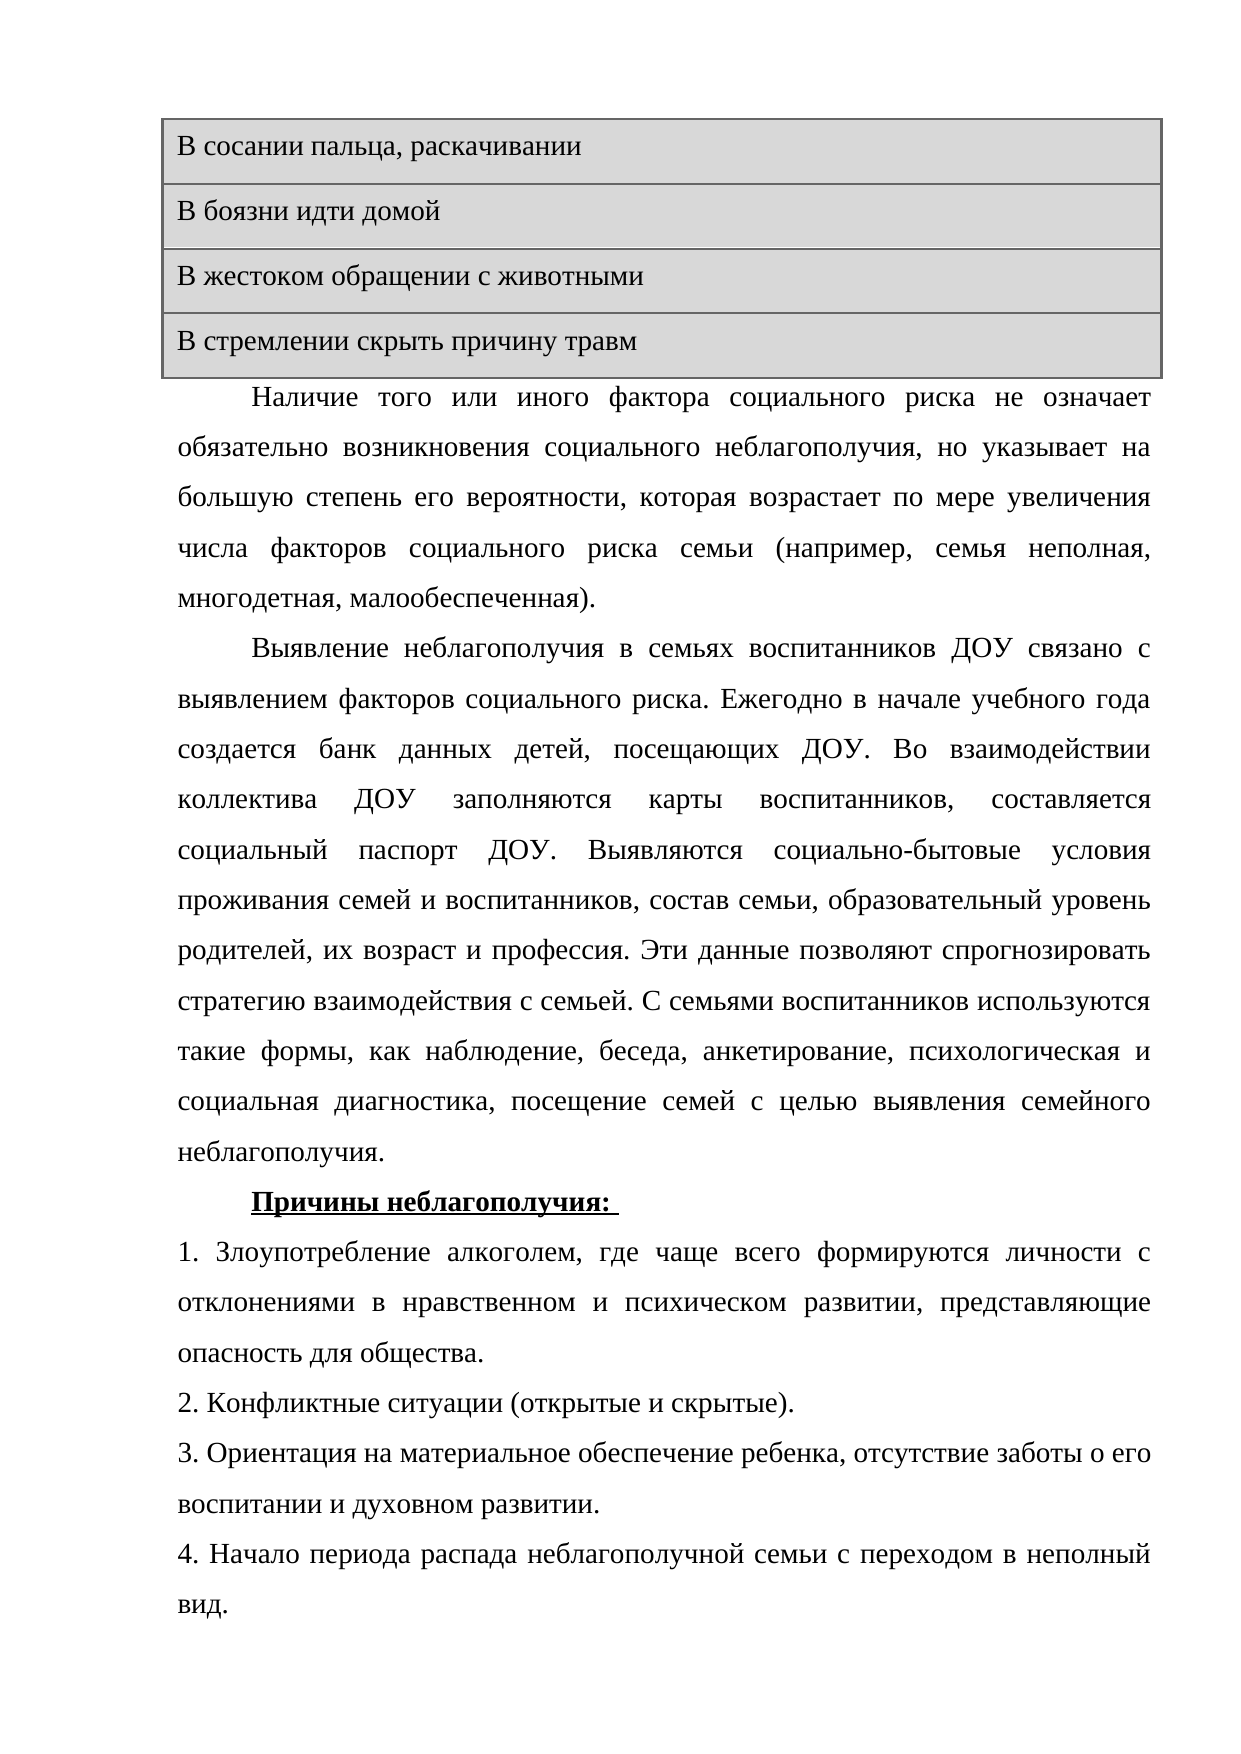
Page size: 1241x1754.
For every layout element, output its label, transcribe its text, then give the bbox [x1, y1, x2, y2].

text Выявление неблагополучия в семьях воспитанников ДОУ связано с выявлением факторов социального риска. Ежегодно в начале учебного года создается банк данных детей, посещающих ДОУ. Во взаимодействии коллектива ДОУ заполняются карты воспитанников, составляется социальный паспорт ДОУ. Выявляются социально-бытовые условия проживания семей и воспитанников, состав семьи, образовательный уровень родителей, их возраст и профессия. Эти данные позволяют спрогнозировать стратегию взаимодействия с семьей. С семьями воспитанников используются такие формы, как наблюдение, беседа, анкетирование, психологическая и социальная диагностика, посещение семей с целью выявления семейного неблагополучия. [177, 631, 1152, 1167]
text 4. Начало периода распада неблагополучной семьи с переходом в неполный вид. [177, 1536, 1152, 1620]
text Наличие того или иного фактора социального риска не означает обязательно возникновения социального неблагополучия, но указывает на большую степень его вероятности, которая возрастает по мере увеличения числа факторов социального риска семьи (например, семья неполная, многодетная, малообеспеченная). [177, 379, 1152, 614]
table_cell В стремлении скрыть причину травм [164, 314, 1160, 377]
text Причины неблагополучия: [177, 1184, 1152, 1217]
table_cell В сосании пальца, раскачивании [164, 120, 1160, 183]
table_cell В боязни идти домой [164, 185, 1160, 247]
text 3. Ориентация на материальное обеспечение ребенка, отсутствие заботы о его воспитании и духовном развитии. [177, 1436, 1152, 1519]
text 2. Конфликтные ситуации (открытые и скрытые). [177, 1385, 1152, 1419]
text 1. Злоупотребление алкоголем, где чаще всего формируются личности с отклонениями в нравственном и психическом развитии, представляющие опасность для общества. [177, 1234, 1152, 1368]
table_cell В жестоком обращении с животными [164, 250, 1160, 312]
